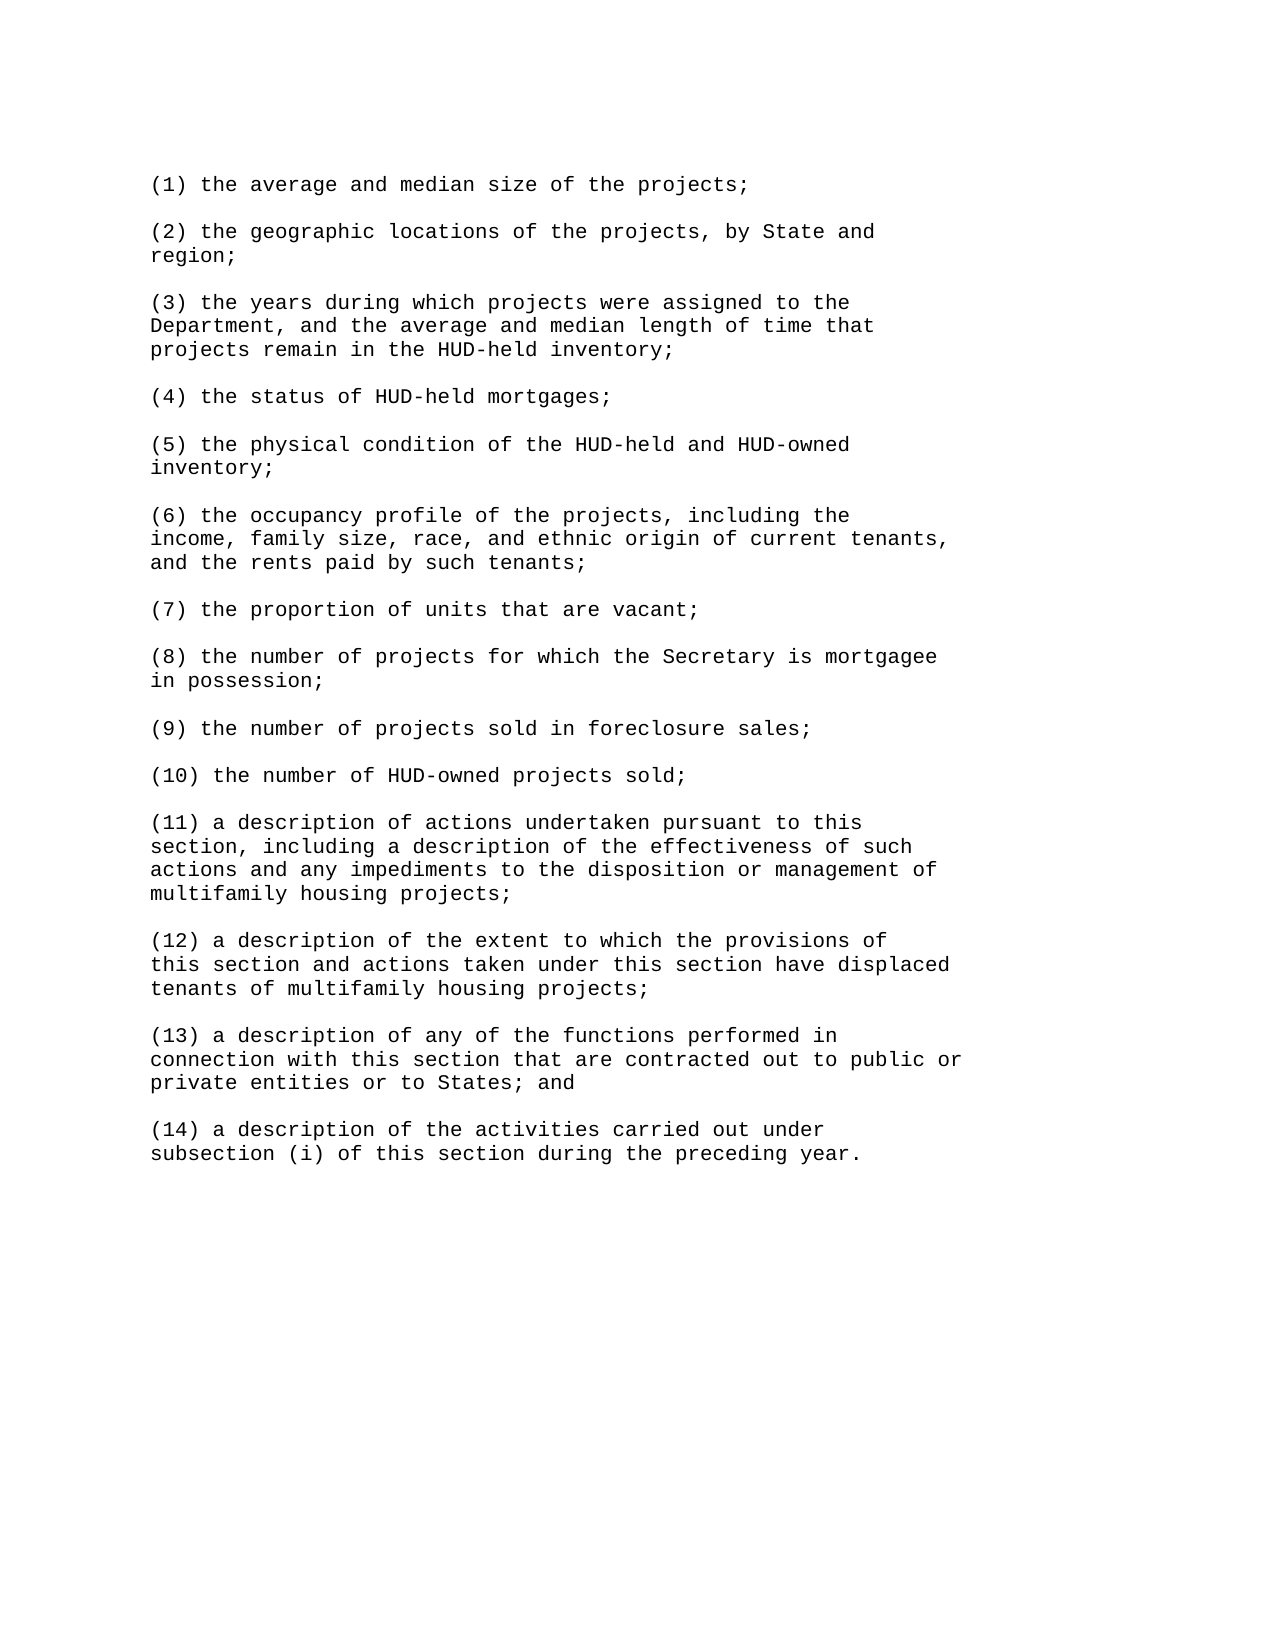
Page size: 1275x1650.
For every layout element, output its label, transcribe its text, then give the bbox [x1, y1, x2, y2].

text (8) the number of projects for which the Secretary is mortgagee [150, 647, 1125, 670]
text private entities or to States; and [150, 1072, 1125, 1096]
text section, including a description of the effectiveness of such [150, 836, 1125, 859]
text inventory; [150, 457, 1125, 481]
text (9) the number of projects sold in foreclosure sales; [150, 717, 1125, 741]
text subsection (i) of this section during the preceding year. [150, 1143, 1125, 1167]
text (14) a description of the activities carried out under [150, 1119, 1125, 1143]
text (7) the proportion of units that are vacant; [150, 599, 1125, 623]
text projects remain in the HUD-held inventory; [150, 339, 1125, 363]
text (5) the physical condition of the HUD-held and HUD-owned [150, 434, 1125, 457]
text (4) the status of HUD-held mortgages; [150, 386, 1125, 410]
text Department, and the average and median length of time that [150, 316, 1125, 339]
text (12) a description of the extent to which the provisions of [150, 930, 1125, 954]
text tenants of multifamily housing projects; [150, 978, 1125, 1001]
text (11) a description of actions undertaken pursuant to this [150, 812, 1125, 836]
text (13) a description of any of the functions performed in [150, 1025, 1125, 1048]
text (2) the geographic locations of the projects, by State and [150, 221, 1125, 244]
text in possession; [150, 670, 1125, 694]
text and the rents paid by such tenants; [150, 552, 1125, 576]
text multifamily housing projects; [150, 883, 1125, 907]
text actions and any impediments to the disposition or management of [150, 859, 1125, 883]
text region; [150, 244, 1125, 268]
text (3) the years during which projects were assigned to the [150, 292, 1125, 316]
text (1) the average and median size of the projects; [150, 174, 1125, 197]
text (6) the occupancy profile of the projects, including the [150, 505, 1125, 528]
text this section and actions taken under this section have displaced [150, 954, 1125, 978]
text income, family size, race, and ethnic origin of current tenants, [150, 528, 1125, 552]
text connection with this section that are contracted out to public or [150, 1048, 1125, 1072]
text (10) the number of HUD-owned projects sold; [150, 765, 1125, 788]
